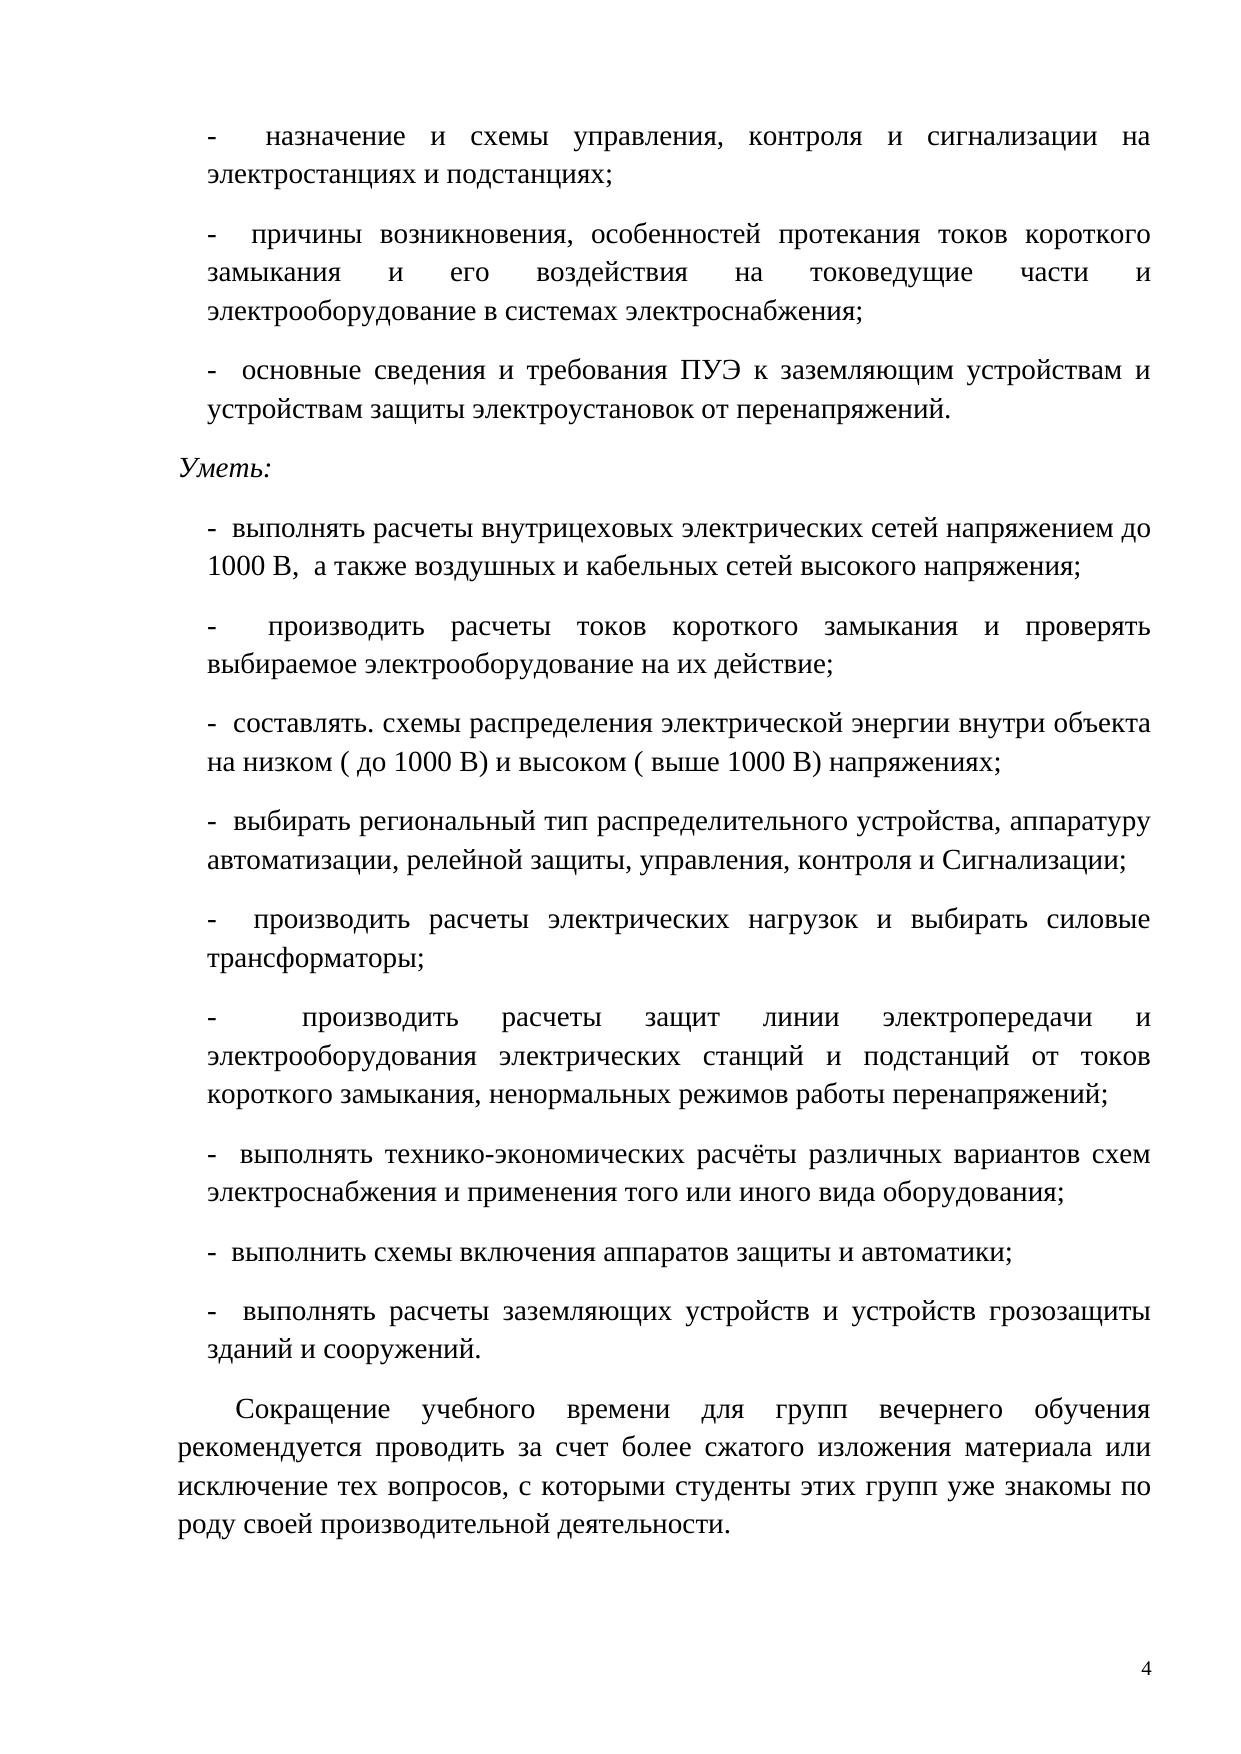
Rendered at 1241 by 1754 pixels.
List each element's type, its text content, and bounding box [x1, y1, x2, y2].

text - производить расчеты токов короткого замыкания и проверять выбираемое электрооборудование на их действие; [207, 608, 1152, 680]
text - выполнять технико-экономических расчёты различных вариантов схем электроснабжения и применения того или иного вида оборудования; [207, 1136, 1152, 1208]
text - выполнять расчеты заземляющих устройств и устройств грозозащиты зданий и сооружений. [207, 1293, 1152, 1365]
text - выбирать региональный тип распределительного устройства, аппаратуру автоматизации, релейной защиты, управления, контроля и Сигнализации; [207, 803, 1152, 876]
text - производить расчеты защит линии электропередачи и электрооборудования электрических станций и подстанций от токов короткого замыкания, ненормальных режимов работы перенапряжений; [207, 999, 1152, 1110]
text - производить расчеты электрических нагрузок и выбирать силовые трансформаторы; [207, 901, 1152, 973]
text Уметь: [177, 450, 1152, 484]
text - основные сведения и требования ПУЭ к заземляющим устройствам и устройствам защиты электроустановок от перенапряжений. [207, 352, 1152, 424]
text - назначение и схемы управления, контроля и сигнализации на электростанциях и подстанциях; [207, 118, 1152, 190]
text - составлять. схемы распределения электрической энергии внутри объекта на низком ( до 1000 В) и высоком ( выше 1000 В) напряжениях; [207, 706, 1152, 778]
text - причины возникновения, особенностей протекания токов короткого замыкания и его воздействия на токоведущие части и электрооборудование в системах электроснабжения; [207, 216, 1152, 327]
text - выполнять расчеты внутрицеховых электрических сетей напряжением до 1000 В, а также воздушных и кабельных сетей высокого напряжения; [207, 510, 1152, 582]
text Сокращение учебного времени для групп вечернего обучения рекомендуется проводить за счет более сжатого изложения материала или исключение тех вопросов, с которыми студенты этих групп уже знакомы по роду своей производительной деятельности. [177, 1391, 1152, 1540]
text - выполнить схемы включения аппаратов защиты и автоматики; [207, 1234, 1152, 1267]
